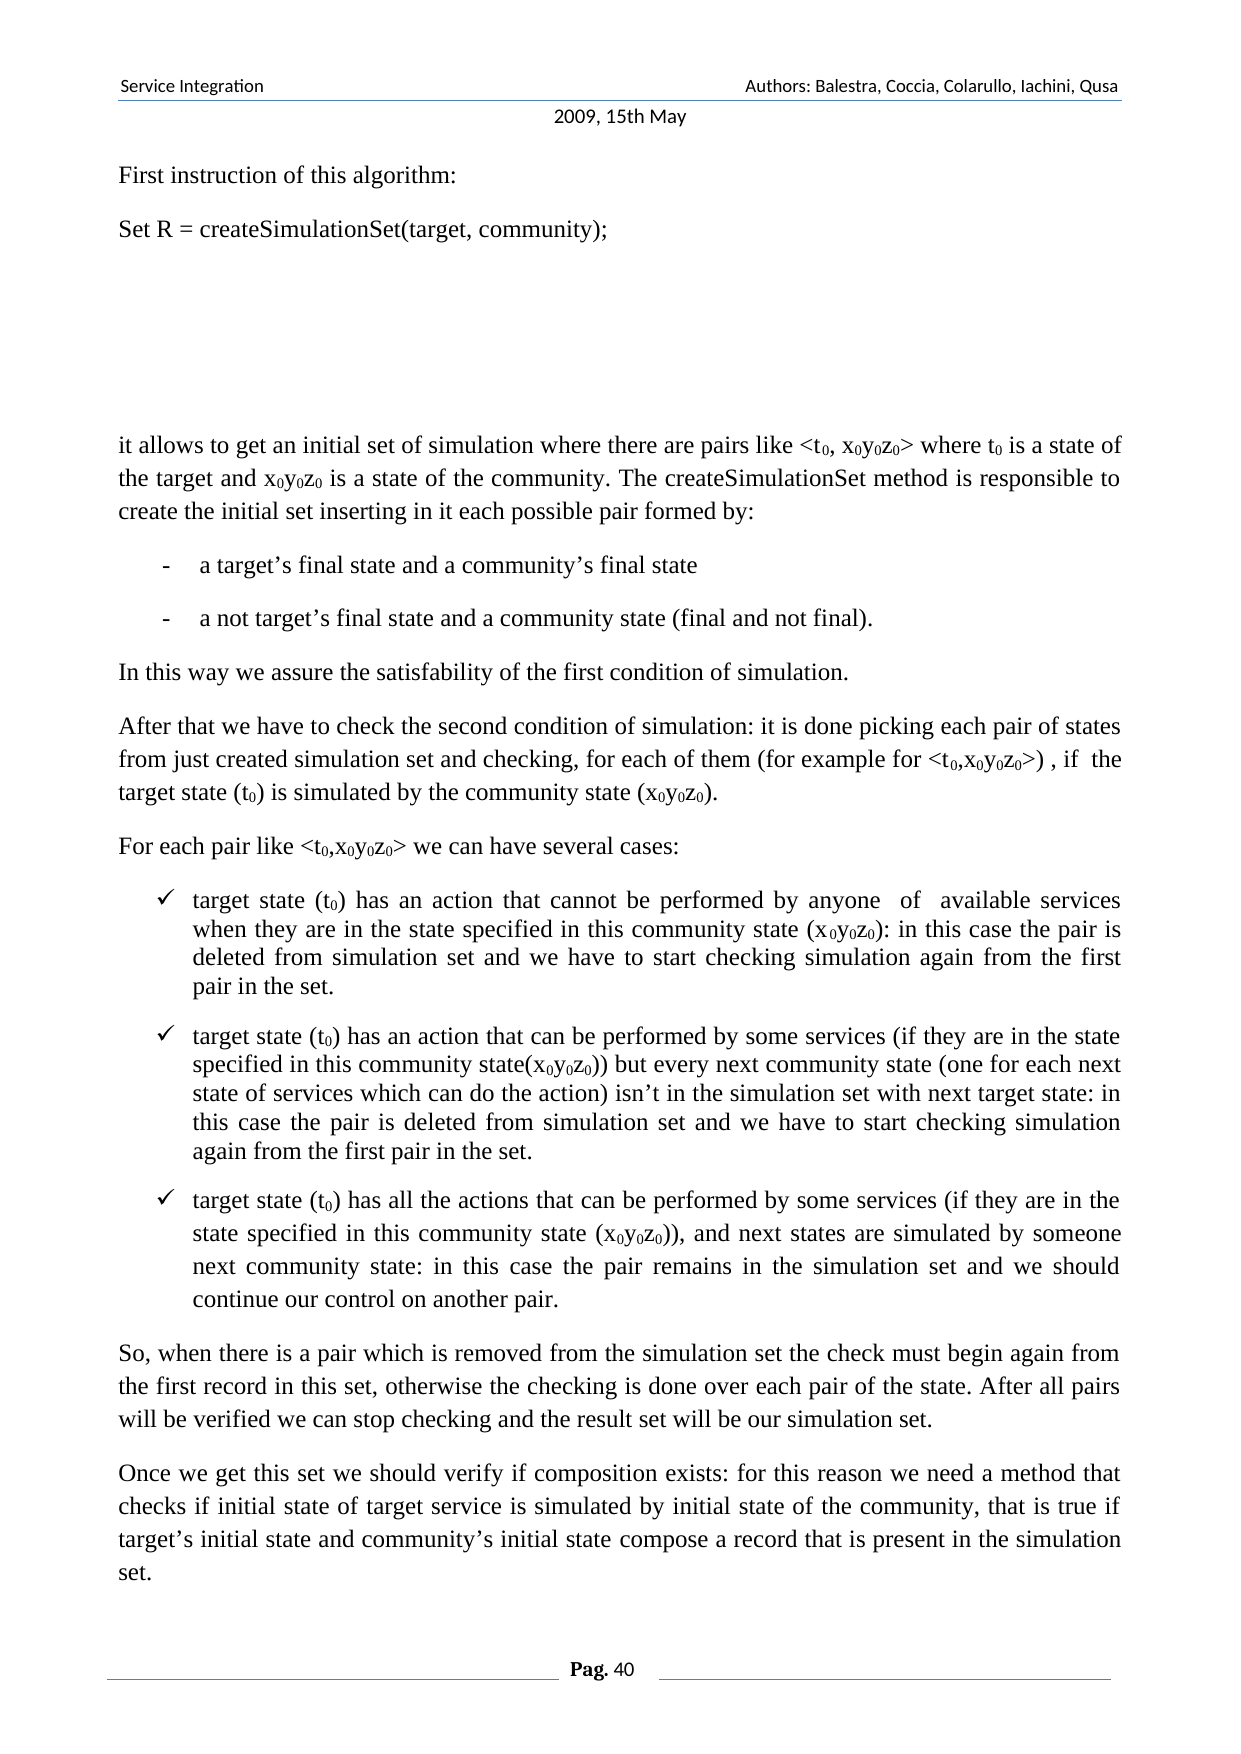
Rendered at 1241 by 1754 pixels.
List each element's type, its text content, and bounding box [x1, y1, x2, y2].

list target state (t0) has all the actions that can be performed by some services (if they are in the state specified in this community state (x0y0z0)), and next states are simulated by someone next community state: in this case the pair remains in the simulation set and we should continue our control on another pair. [155, 1185, 1122, 1313]
list target state (t0) has an action that cannot be performed by anyone of available services when they are in the state specified in this community state (x0y0z0): in this case the pair is deleted from simulation set and we have to start checking simulation again from the first pair in the set. [155, 885, 1122, 1000]
text In this way we assure the satisfability of the first condition of simulation. [118, 657, 1122, 686]
text First instruction of this algorithm: [118, 161, 1122, 189]
list target state (t0) has an action that can be performed by some services (if they are in the state specified in this community state(x0y0z0)) but every next community state (one for each next state of services which can do the action) isn’t in the simulation set with next target state: in this case the pair is deleted from simulation set and we have to start checking simulation again from the first pair in the set. [155, 1021, 1122, 1164]
text After that we have to check the second condition of simulation: it is done picking each pair of states from just created simulation set and checking, for each of them (for example for <t0,x0y0z0>) , if the target state (t0) is simulated by the community state (x0y0z0). [118, 711, 1122, 806]
list a target’s final state and a community’s final state [162, 550, 1122, 578]
text Set R = createSimulationSet(target, community); [118, 214, 1122, 243]
text it allows to get an initial set of simulation where there are pairs like <t0, x0y0z0> where t0 is a state of the target and x0y0z0 is a state of the community. The createSimulationSet method is responsible to create the initial set inserting in it each possible pair formed by: [118, 430, 1122, 524]
text For each pair like <t0,x0y0z0> we can have several cases: [118, 831, 1122, 860]
text So, when there is a pair which is removed from the simulation set the check must begin again from the first record in this set, otherwise the checking is done over each pair of the state. After all pairs will be verified we can stop checking and the result set will be our simulation set. [118, 1338, 1122, 1433]
list a not target’s final state and a community state (final and not final). [162, 603, 1122, 632]
text Once we get this set we should verify if composition exists: for this reason we need a method that checks if initial state of target service is simulated by initial state of the community, that is true if target’s initial state and community’s initial state compose a record that is present in the simulation set. [118, 1458, 1122, 1586]
